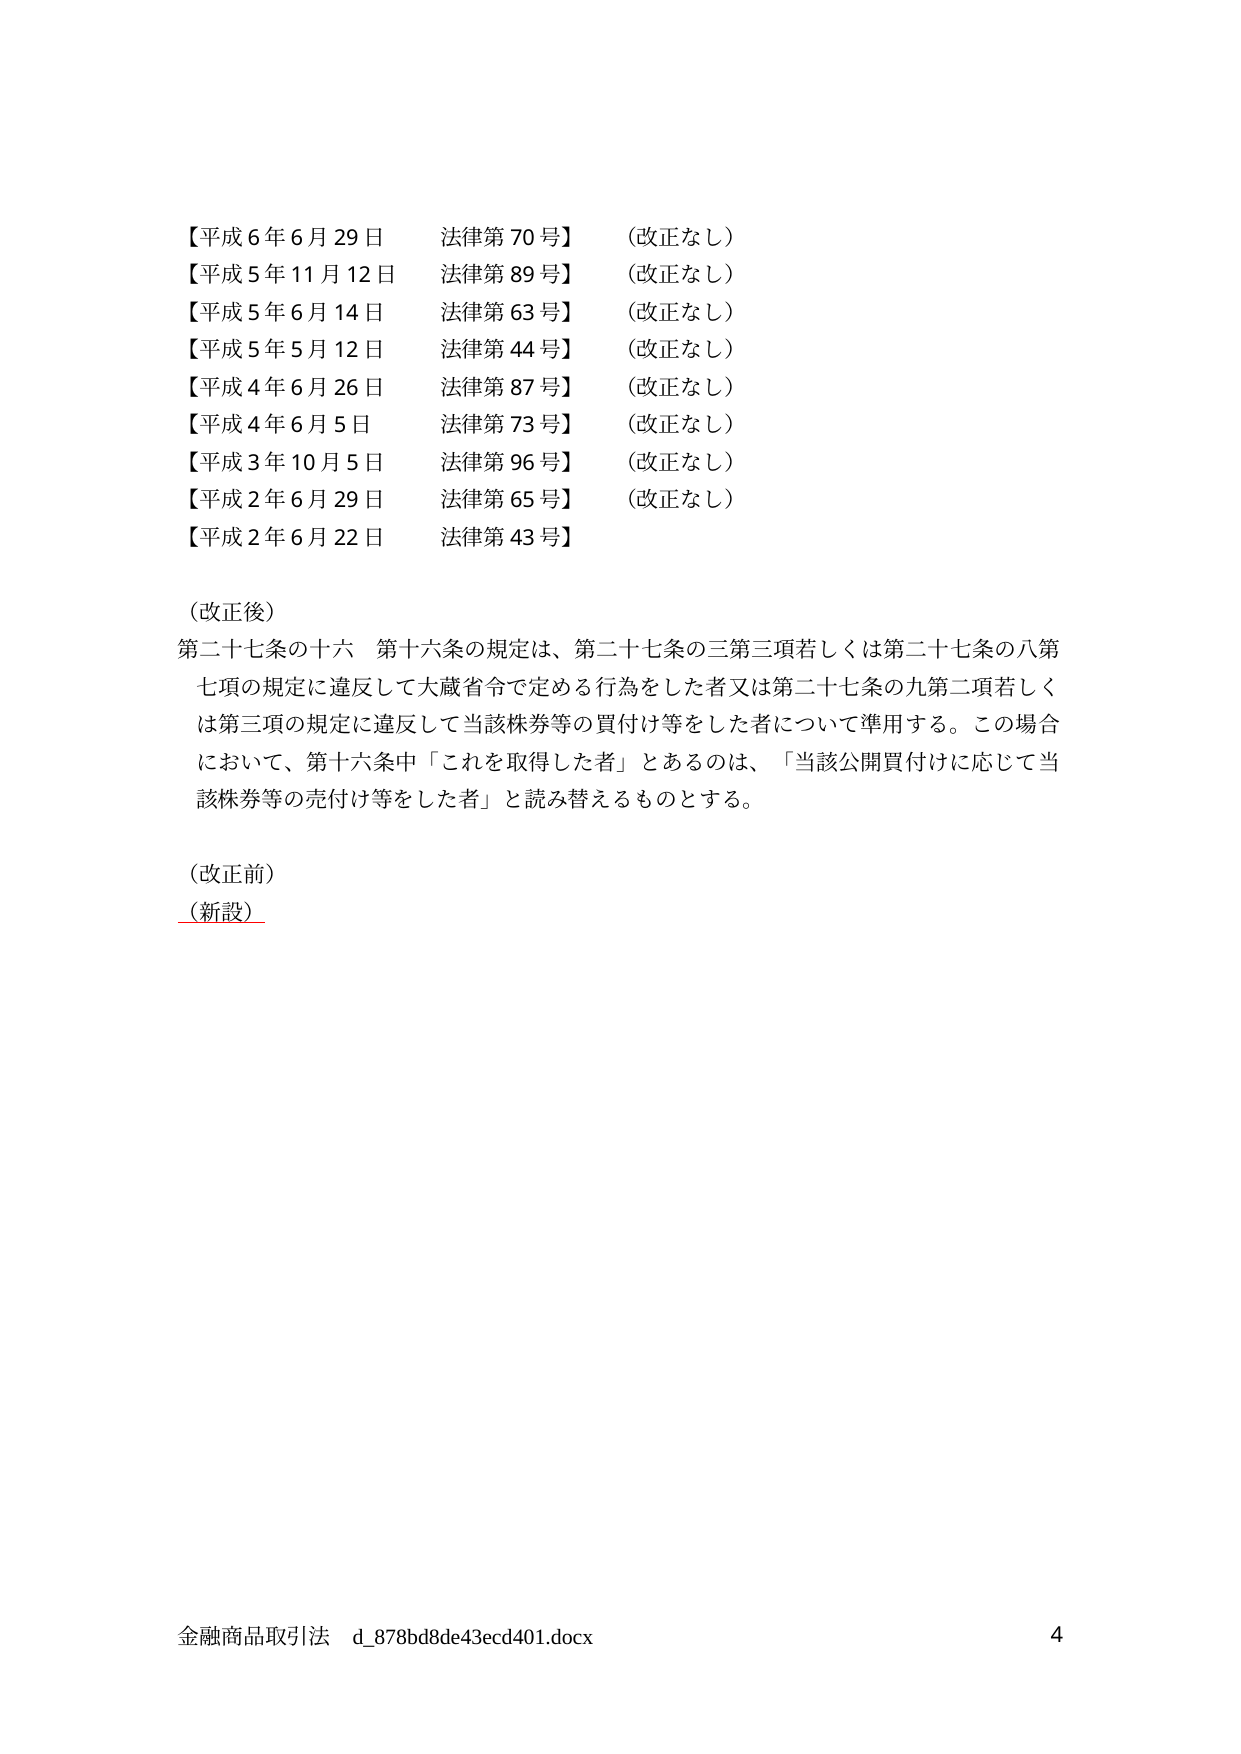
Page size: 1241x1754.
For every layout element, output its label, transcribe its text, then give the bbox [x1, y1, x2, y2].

text 【平成3年10月5日 法律第96号】 （改正なし） [177, 442, 1063, 479]
text 【平成5年11月12日 法律第89号】 （改正なし） [177, 254, 1063, 292]
text 【平成5年5月12日 法律第44号】 （改正なし） [177, 329, 1063, 367]
text （改正前） [177, 854, 1063, 892]
text 【平成6年6月29日 法律第70号】 （改正なし） [177, 217, 1063, 254]
text （新設） [177, 892, 1063, 929]
text （改正後） [177, 592, 1063, 629]
text 【平成2年6月22日 法律第43号】 [177, 517, 1063, 554]
text 【平成5年6月14日 法律第63号】 （改正なし） [177, 292, 1063, 329]
text 【平成4年6月5日 法律第73号】 （改正なし） [177, 404, 1063, 442]
text 【平成4年6月26日 法律第87号】 （改正なし） [177, 367, 1063, 404]
text 第二十七条の十六 第十六条の規定は、第二十七条の三第三項若しくは第二十七条の八第七項の規定に違反して大蔵省令で定める行為をした者又は第二十七条の九第二項若しくは第三項の規定に違反して当該株券等の買付け等をした者について準用する。この場合において、第十六条中「これを取得した者」とあるのは、「当該公開買付けに応じて当該株券等の売付け等をした者」と読み替えるものとする。 [177, 629, 1063, 817]
text 【平成2年6月29日 法律第65号】 （改正なし） [177, 479, 1063, 517]
